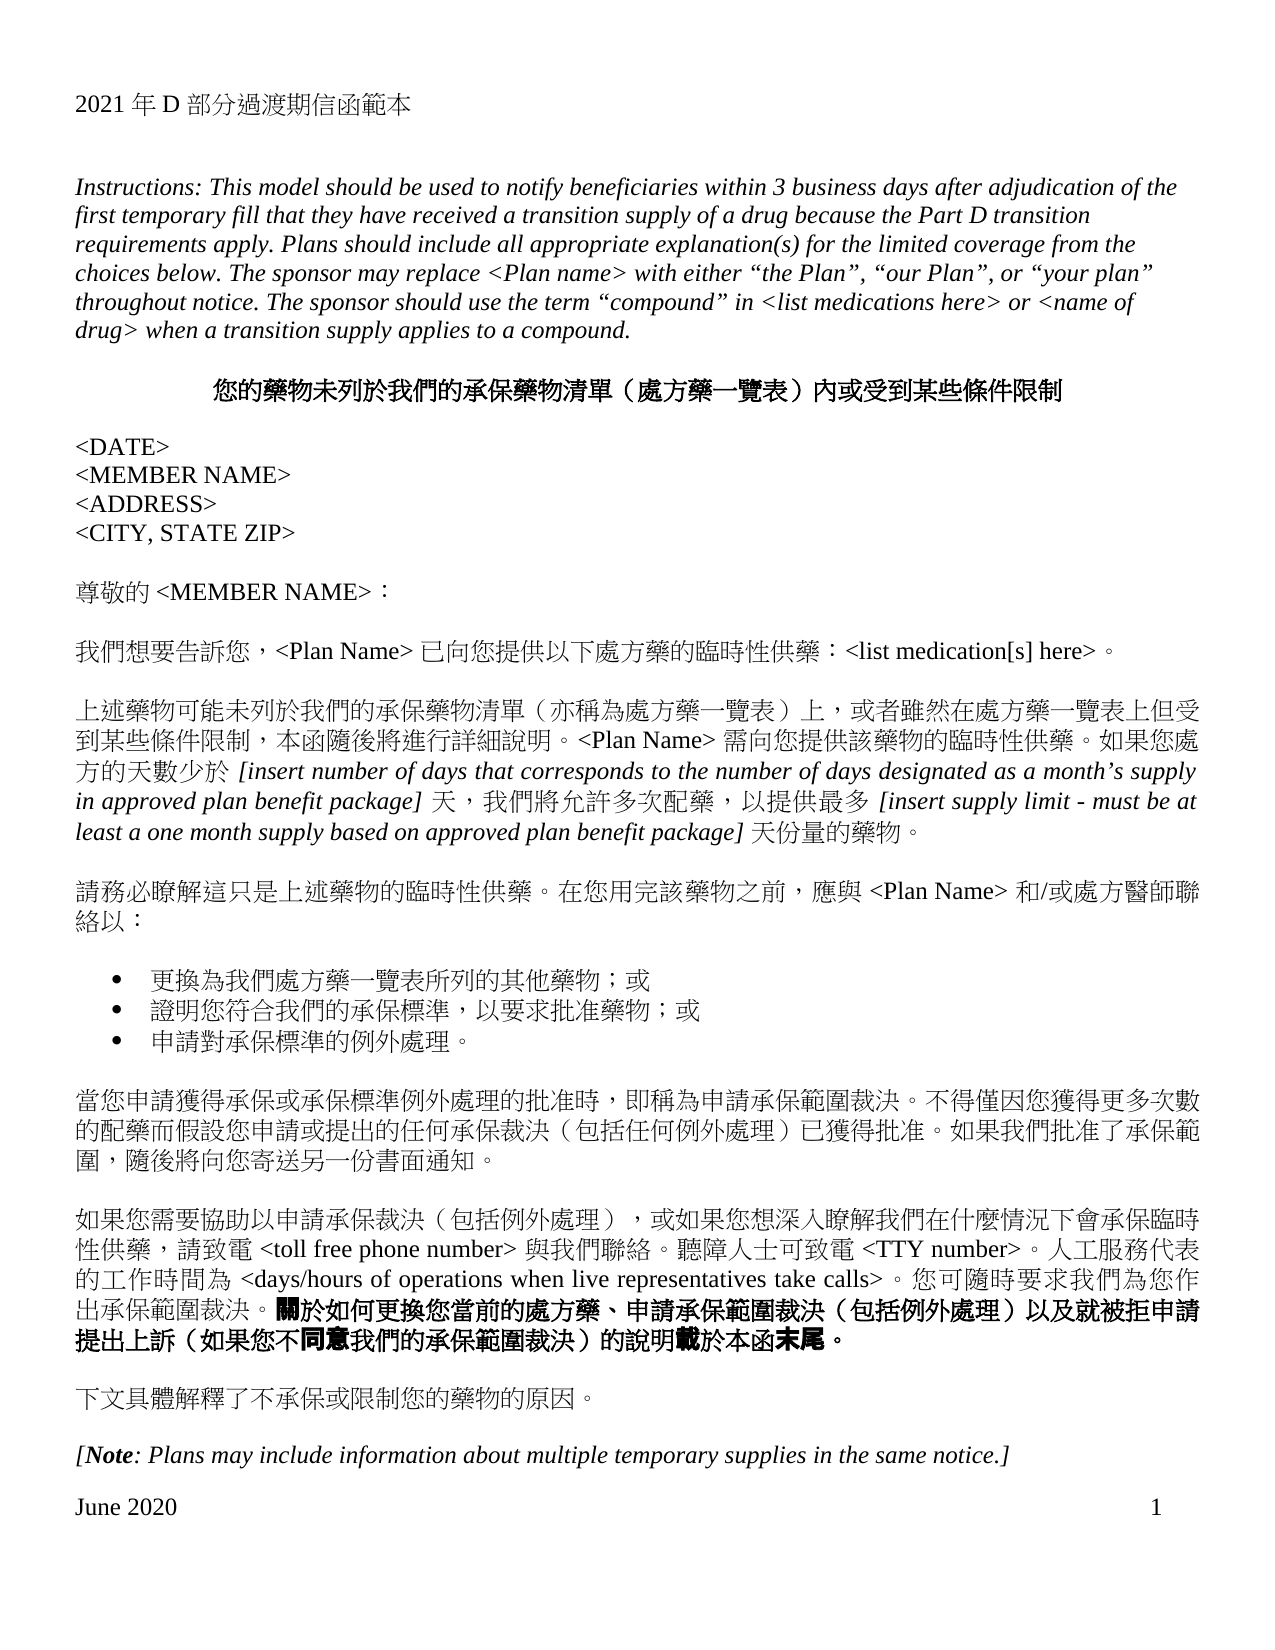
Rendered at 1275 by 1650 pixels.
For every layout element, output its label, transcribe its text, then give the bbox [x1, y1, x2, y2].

text 請務必瞭解這只是上述藥物的臨時性供藥。在您用完該藥物之前，應與 <Plan Name> 和/或處方醫師聯絡以： [75, 874, 1200, 934]
text <CITY, STATE ZIP> [75, 518, 1200, 547]
text <ADDRESS> [75, 489, 1200, 518]
text 上述藥物可能未列於我們的承保藥物清單（亦稱為處方藥一覽表）上，或者雖然在處方藥一覽表上但受到某些條件限制，本函隨後將進行詳細說明。<Plan Name> 需向您提供該藥物的臨時性供藥。如果您處方的天數少於 [insert number of days that corresponds to the number of days designated as a month’s supply in approved plan benefit package] 天，我們將允許多次配藥，以提供最多 [insert supply limit - must be at least a one month supply based on approved plan benefit package] 天份量的藥物。 [75, 694, 1200, 845]
text <DATE> [75, 432, 1200, 460]
text 尊敬的 <MEMBER NAME>： [75, 575, 1200, 606]
text 如果您需要協助以申請承保裁決（包括例外處理），或如果您想深入瞭解我們在什麼情況下會承保臨時性供藥，請致電 <toll free phone number> 與我們聯絡。聽障人士可致電 <TTY number>。人工服務代表的工作時間為 <days/hours of operations when live representatives take calls>。您可隨時要求我們為您作 出承保範圍裁決。關於如何更換您當前的處方藥、申請承保範圍裁決（包括例外處理）以及就被拒申請提出上訴（如果您不同意我們的承保範圍裁決）的說明載於本函末尾。 [75, 1202, 1200, 1353]
text 您的藥物未列於我們的承保藥物清單（處方藥一覽表）內或受到某些條件限制 [75, 373, 1200, 403]
text [Note: Plans may include information about multiple temporary supplies in the same notice.] [75, 1440, 1200, 1469]
text 下文具體解釋了不承保或限制您的藥物的原因。 [75, 1382, 1200, 1412]
text 我們想要告訴您，<Plan Name> 已向您提供以下處方藥的臨時性供藥：<list medication[s] here>。 [75, 634, 1200, 665]
list 更換為我們處方藥一覽表所列的其他藥物；或 [112, 963, 1200, 994]
text <MEMBER NAME> [75, 460, 1200, 489]
text 當您申請獲得承保或承保標準例外處理的批准時，即稱為申請承保範圍裁決。不得僅因您獲得更多次數的配藥而假設您申請或提出的任何承保裁決（包括任何例外處理）已獲得批准。如果我們批准了承保範圍，隨後將向您寄送另一份書面通知。 [75, 1083, 1200, 1173]
list 證明您符合我們的承保標準，以要求批准藥物；或 [112, 994, 1200, 1024]
list 申請對承保標準的例外處理。 [112, 1024, 1200, 1054]
text Instructions: This model should be used to notify beneficiaries within 3 business days after adjudication of the first temporary fill that they have received a transition supply of a drug because the Part D transition requirements apply. Plans should include all appropriate explanation(s) for the limited coverage from the choices below. The sponsor may replace <Plan name> with either “the Plan”, “our Plan”, or “your plan” throughout notice. The sponsor should use the term “compound” in <list medications here> or <name of drug> when a transition supply applies to a compound. [75, 172, 1200, 344]
